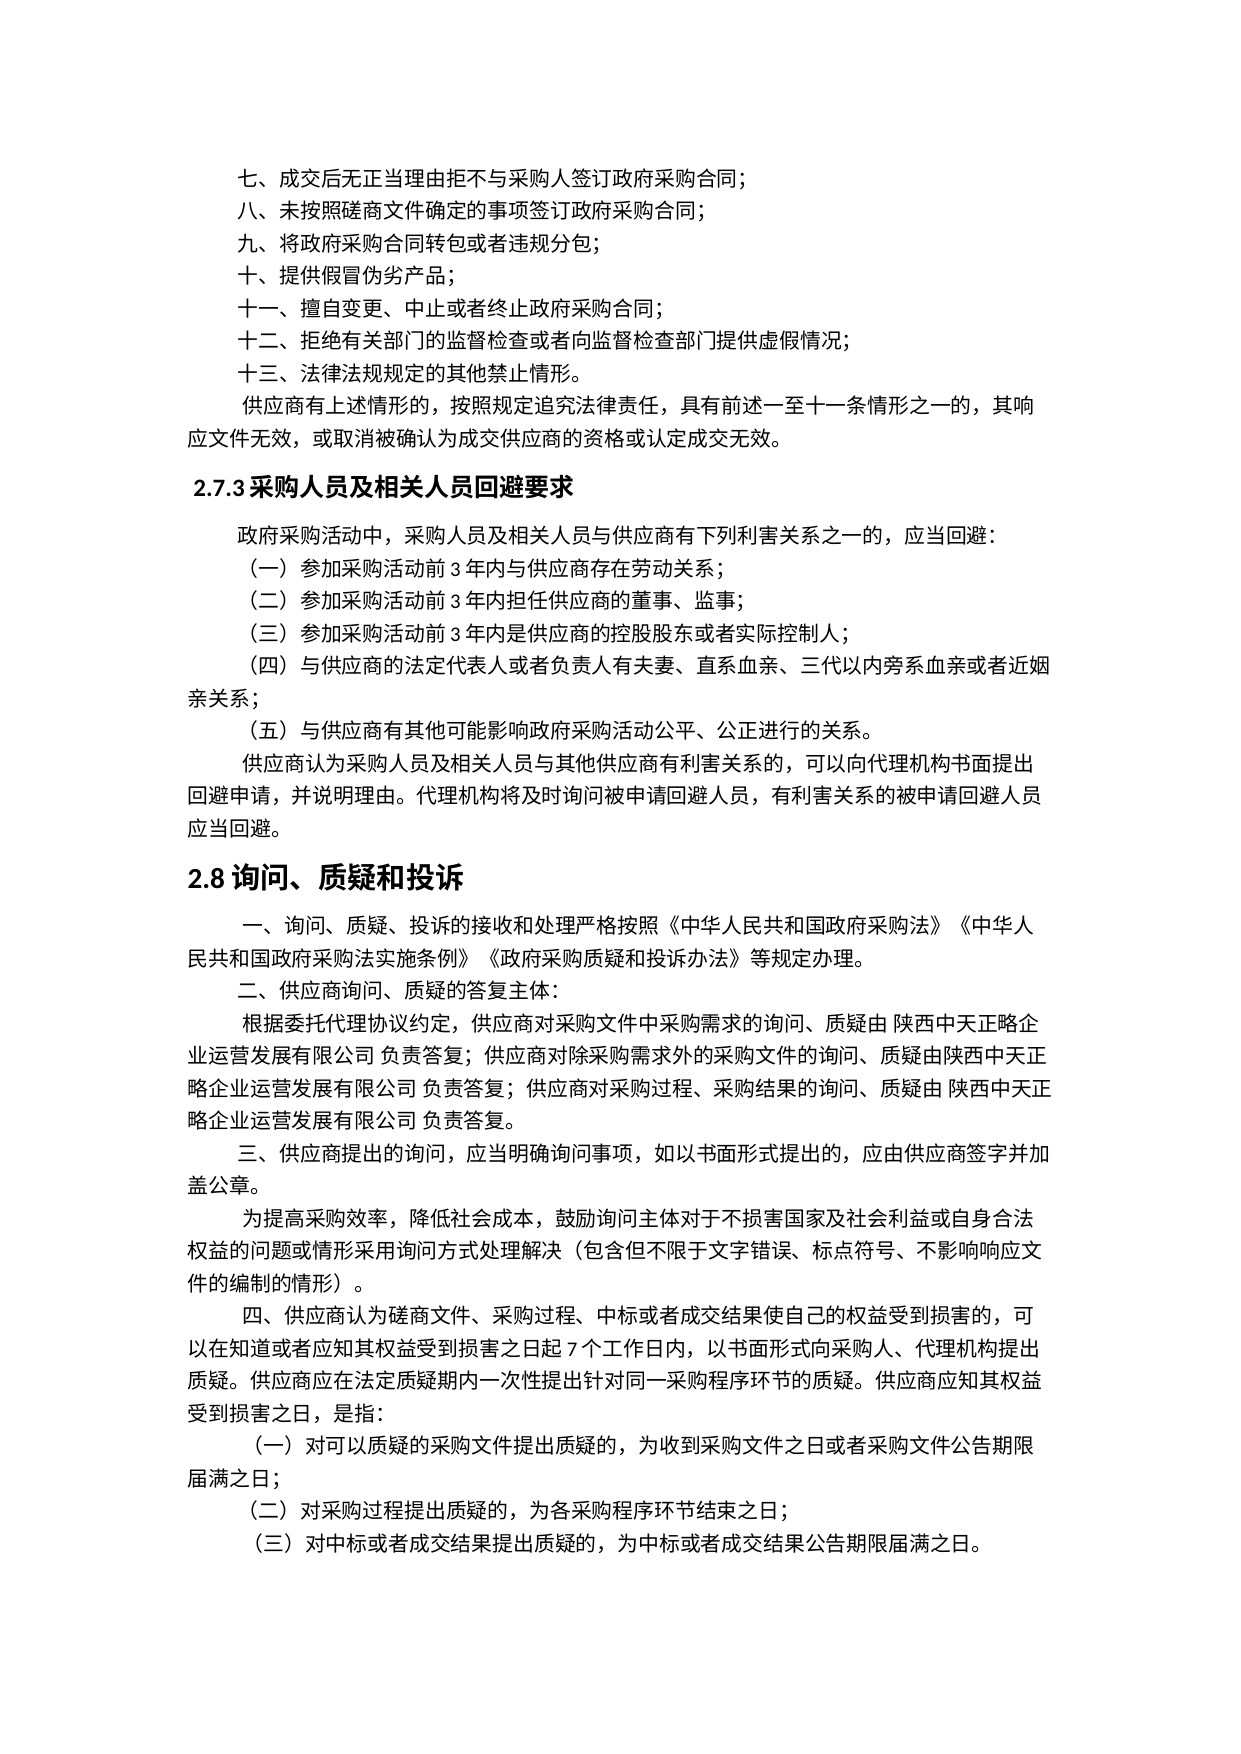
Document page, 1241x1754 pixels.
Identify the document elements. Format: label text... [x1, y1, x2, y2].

text （四）与供应商的法定代表人或者负责人有夫妻、直系血亲、三代以内旁系血亲或者近姻亲关系； [187, 649, 1053, 714]
text 七、成交后无正当理由拒不与采购人签订政府采购合同； [187, 162, 1053, 194]
text 十一、擅自变更、中止或者终止政府采购合同； [187, 292, 1053, 324]
text 八、未按照磋商文件确定的事项签订政府采购合同； [187, 194, 1053, 227]
text 十、提供假冒伪劣产品； [187, 259, 1053, 292]
text 十二、拒绝有关部门的监督检查或者向监督检查部门提供虚假情况； [187, 324, 1053, 357]
text （二）参加采购活动前3年内担任供应商的董事、监事； [187, 584, 1053, 617]
text 2.7.3采购人员及相关人员回避要求 [187, 454, 1053, 519]
text 供应商认为采购人员及相关人员与其他供应商有利害关系的，可以向代理机构书面提出回避申请，并说明理由。代理机构将及时询问被申请回避人员，有利害关系的被申请回避人员应当回避。 [187, 747, 1053, 844]
text 一、询问、质疑、投诉的接收和处理严格按照《中华人民共和国政府采购法》《中华人民共和国政府采购法实施条例》《政府采购质疑和投诉办法》等规定办理。 [187, 909, 1053, 974]
text 三、供应商提出的询问，应当明确询问事项，如以书面形式提出的，应由供应商签字并加盖公章。 [187, 1137, 1053, 1202]
text （三）参加采购活动前3年内是供应商的控股股东或者实际控制人； [187, 617, 1053, 649]
text （一）参加采购活动前3年内与供应商存在劳动关系； [187, 552, 1053, 584]
text 为提高采购效率，降低社会成本，鼓励询问主体对于不损害国家及社会利益或自身合法权益的问题或情形采用询问方式处理解决（包含但不限于文字错误、标点符号、不影响响应文件的编制的情形）。 [187, 1202, 1053, 1299]
text （一）对可以质疑的采购文件提出质疑的，为收到采购文件之日或者采购文件公告期限届满之日； [187, 1429, 1053, 1494]
text （五）与供应商有其他可能影响政府采购活动公平、公正进行的关系。 [187, 714, 1053, 747]
text 四、供应商认为磋商文件、采购过程、中标或者成交结果使自己的权益受到损害的，可以在知道或者应知其权益受到损害之日起7个工作日内，以书面形式向采购人、代理机构提出质疑。供应商应在法定质疑期内一次性提出针对同一采购程序环节的质疑。供应商应知其权益受到损害之日，是指： [187, 1299, 1053, 1429]
text 根据委托代理协议约定，供应商对采购文件中采购需求的询问、质疑由 陕西中天正略企业运营发展有限公司 负责答复；供应商对除采购需求外的采购文件的询问、质疑由陕西中天正略企业运营发展有限公司 负责答复；供应商对采购过程、采购结果的询问、质疑由 陕西中天正略企业运营发展有限公司 负责答复。 [187, 1007, 1053, 1137]
text 十三、法律法规规定的其他禁止情形。 [187, 357, 1053, 389]
text 供应商有上述情形的，按照规定追究法律责任，具有前述一至十一条情形之一的，其响应文件无效，或取消被确认为成交供应商的资格或认定成交无效。 [187, 389, 1053, 454]
text （三）对中标或者成交结果提出质疑的，为中标或者成交结果公告期限届满之日。 [187, 1527, 1053, 1559]
text （二）对采购过程提出质疑的，为各采购程序环节结束之日； [187, 1494, 1053, 1527]
text 二、供应商询问、质疑的答复主体： [187, 974, 1053, 1007]
text 2.8询问、质疑和投诉 [187, 844, 1053, 909]
text 政府采购活动中，采购人员及相关人员与供应商有下列利害关系之一的，应当回避： [187, 519, 1053, 552]
text 九、将政府采购合同转包或者违规分包； [187, 227, 1053, 259]
